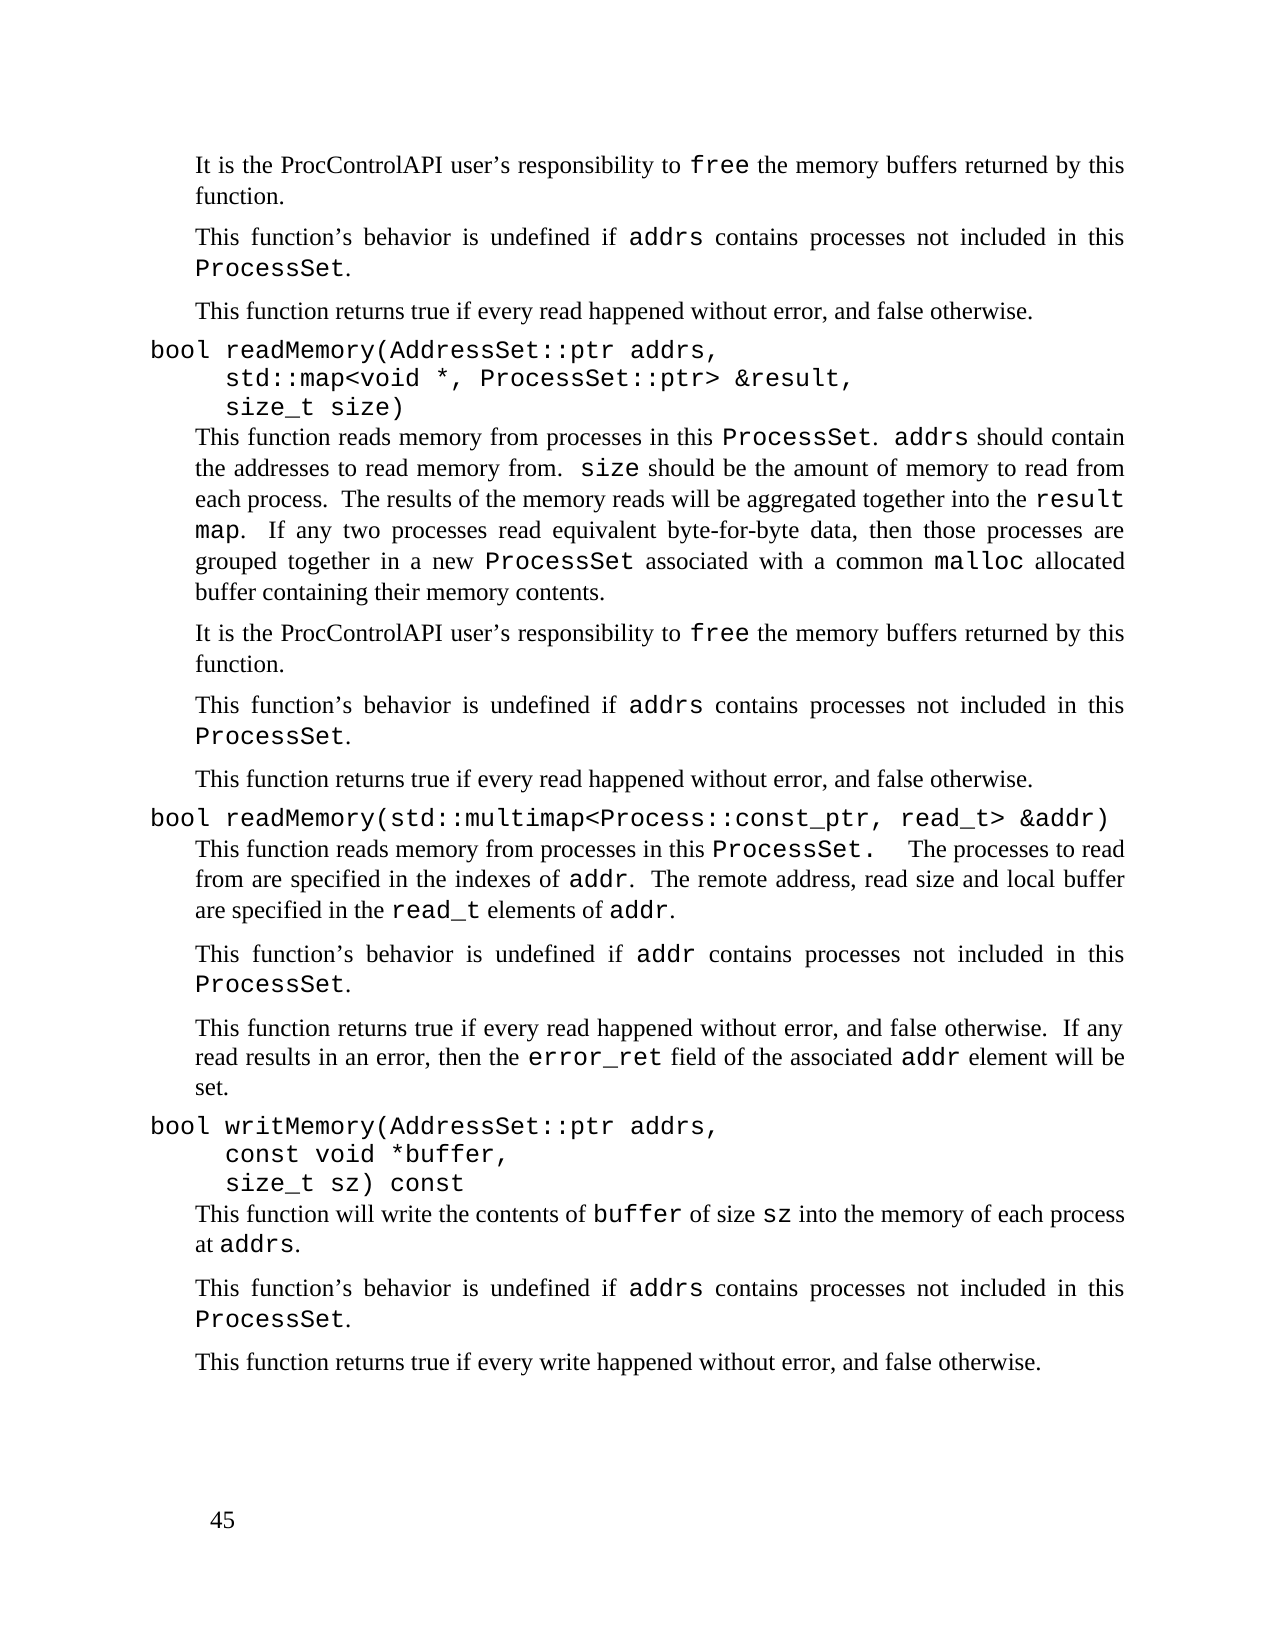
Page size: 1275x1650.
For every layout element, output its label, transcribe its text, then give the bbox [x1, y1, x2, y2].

text This function reads memory from processes in this ProcessSet. The processes to read from are specified in the indexes of addr. The remote address, read size and local buffer are specified in the read_t elements of addr. [195, 834, 1125, 926]
text This function’s behavior is undefined if addrs contains processes not included in this ProcessSet. [195, 222, 1125, 284]
text This function returns true if every write happened without error, and false otherwise. [195, 1347, 1125, 1376]
text This function’s behavior is undefined if addr contains processes not included in this ProcessSet. [195, 939, 1125, 1000]
text This function reads memory from processes in this ProcessSet. addrs should contain the addresses to read memory from. size should be the amount of memory to read from each process. The results of the memory reads will be aggregated together into the result map. If any two processes read equivalent byte-for-byte data, then those processes are grouped together in a new ProcessSet associated with a common malloc allocated buffer containing their memory contents. [195, 422, 1125, 605]
text bool readMemory(AddressSet::ptr addrs, std::map<void *, ProcessSet::ptr> &result, size_t size) [150, 337, 1125, 422]
text This function’s behavior is undefined if addrs contains processes not included in this ProcessSet. [195, 1273, 1125, 1334]
text This function will write the contents of buffer of size sz into the memory of each process at addrs. [195, 1199, 1125, 1260]
text It is the ProcControlAPI user’s responsibility to free the memory buffers returned by this function. [195, 618, 1125, 677]
text This function returns true if every read happened without error, and false otherwise. If any read results in an error, then the error_ret field of the associated addr element will be set. [195, 1013, 1125, 1101]
text This function’s behavior is undefined if addrs contains processes not included in this ProcessSet. [195, 690, 1125, 752]
text bool readMemory(std::multimap<Process::const_ptr, read_t> &addr) [150, 805, 1125, 834]
text This function returns true if every read happened without error, and false otherwise. [195, 296, 1125, 325]
text bool writMemory(AddressSet::ptr addrs, const void *buffer, size_t sz) const [150, 1114, 1125, 1199]
text It is the ProcControlAPI user’s responsibility to free the memory buffers returned by this function. [195, 150, 1125, 209]
text This function returns true if every read happened without error, and false otherwise. [195, 764, 1125, 793]
